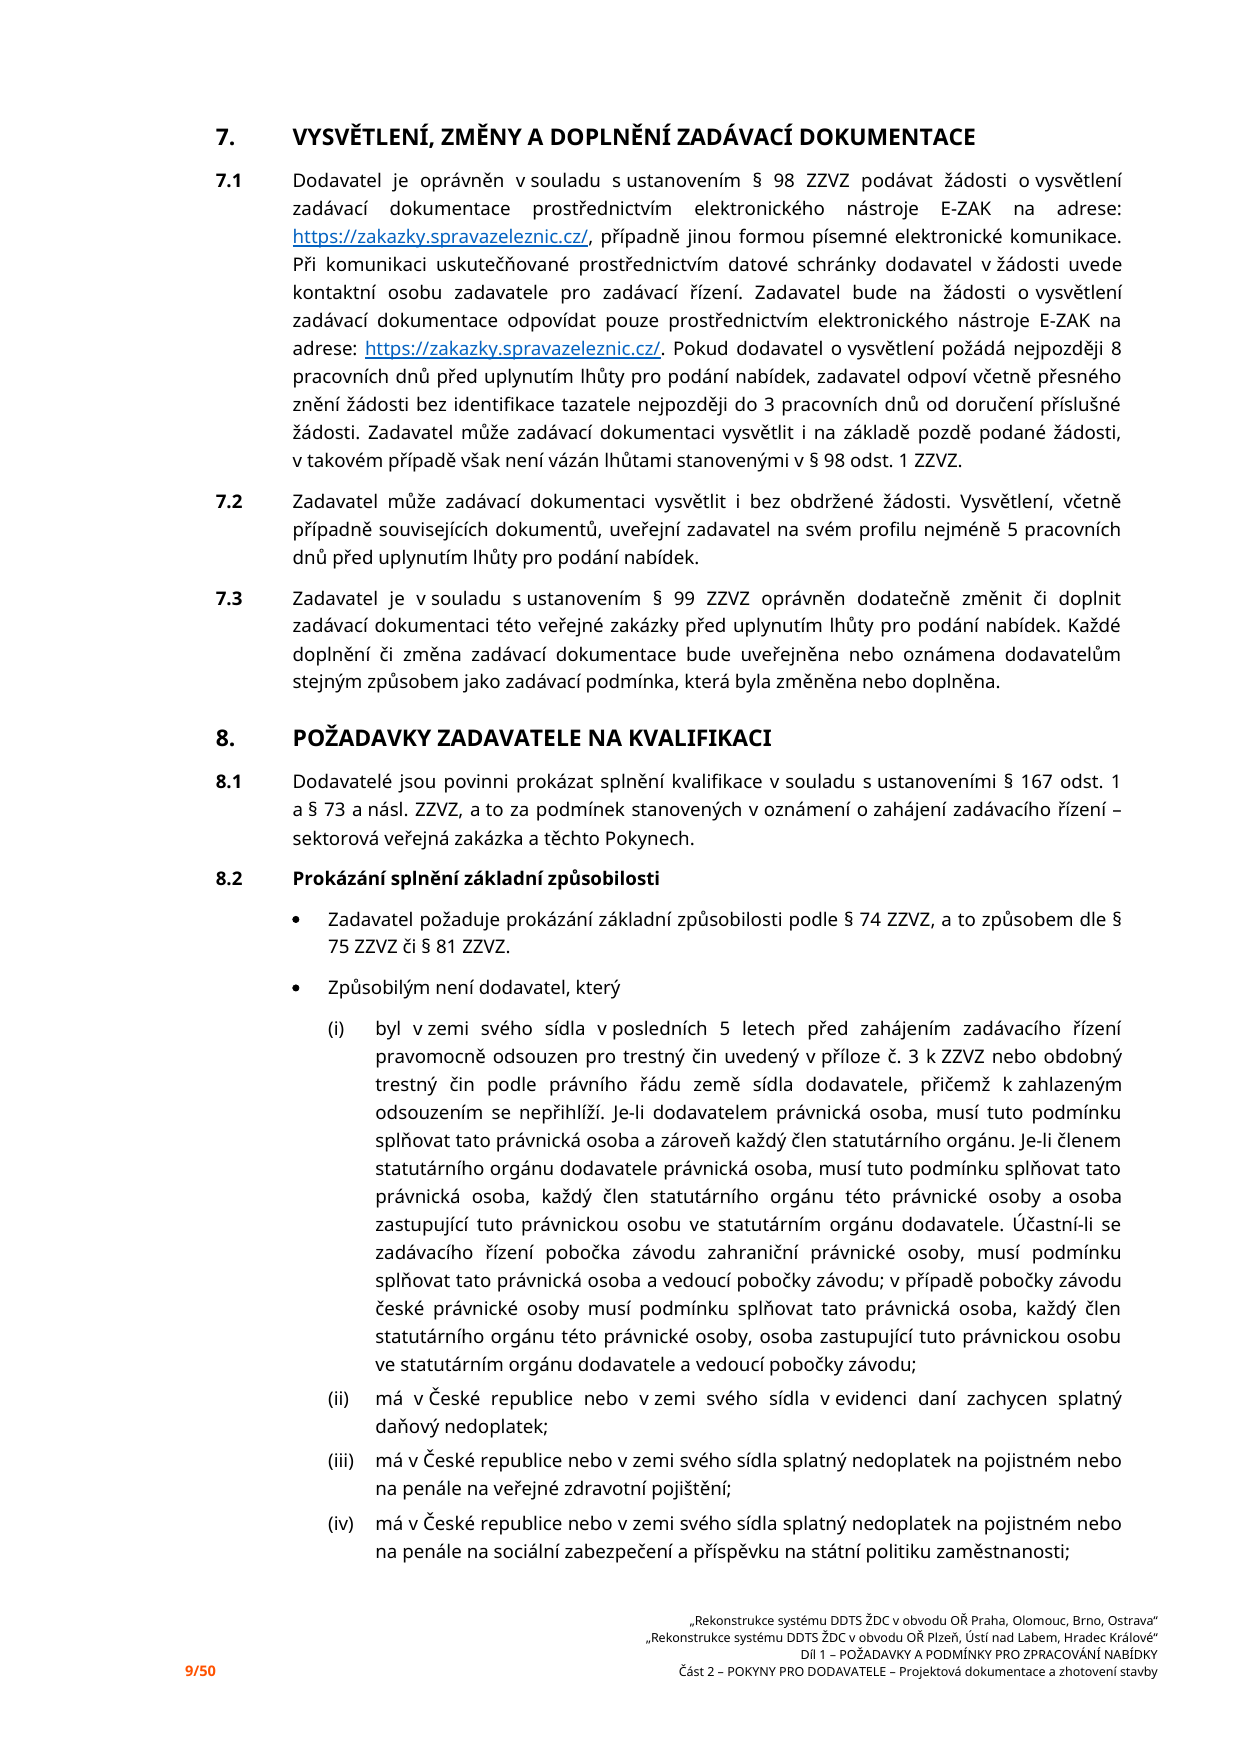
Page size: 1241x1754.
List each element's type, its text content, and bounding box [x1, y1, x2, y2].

text Zadavatel může zadávací dokumentaci vysvětlit i bez obdržené žádosti. Vysvětlení, včetně případně souvisejících dokumentů, uveřejní zadavatel na svém profilu nejméně 5 pracovních dnů před uplynutím lhůty pro podání nabídek. [216, 488, 1122, 570]
text má v České republice nebo v zemi svého sídla splatný nedoplatek na pojistném nebo na penále na sociální zabezpečení a příspěvku na státní politiku zaměstnanosti; [328, 1510, 1122, 1563]
text Dodavatelé jsou povinni prokázat splnění kvalifikace v souladu s ustanoveními § 167 odst. 1 a § 73 a násl. ZZVZ, a to za podmínek stanovených v oznámení o zahájení zadávacího řízení – sektorová veřejná zakázka a těchto Pokynech. [216, 769, 1122, 850]
text VYSVĚTLENÍ, ZMĚNY a DOPLNĚNÍ ZADÁVACÍ DOKUMENTACE [216, 121, 1122, 152]
text Dodavatel je oprávněn v souladu s ustanovením § 98 ZZVZ podávat žádosti o vysvětlení zadávací dokumentace prostřednictvím elektronického nástroje E-ZAK na adrese: https://zakazky.spravazeleznic.cz/, případně jinou formou písemné elektronické komunikace. Při komunikaci uskutečňované prostřednictvím datové schránky dodavatel v žádosti uvede kontaktní osobu zadavatele pro zadávací řízení. Zadavatel bude na žádosti o vysvětlení zadávací dokumentace odpovídat pouze prostřednictvím elektronického nástroje E-ZAK na adrese: https://zakazky.spravazeleznic.cz/. Pokud dodavatel o vysvětlení požádá nejpozději 8 pracovních dnů před uplynutím lhůty pro podání nabídek, zadavatel odpoví včetně přesného znění žádosti bez identifikace tazatele nejpozději do 3 pracovních dnů od doručení příslušné žádosti. Zadavatel může zadávací dokumentaci vysvětlit i na základě pozdě podané žádosti, v takovém případě však není vázán lhůtami stanovenými v § 98 odst. 1 ZZVZ. [216, 167, 1122, 473]
text má v České republice nebo v zemi svého sídla v evidenci daní zachycen splatný daňový nedoplatek; [328, 1385, 1122, 1439]
text Prokázání splnění základní způsobilosti [216, 865, 1122, 891]
text POŽADAVKY ZADAVATELE NA KVALIFIKACI [216, 722, 1122, 753]
text má v České republice nebo v zemi svého sídla splatný nedoplatek na pojistném nebo na penále na veřejné zdravotní pojištění; [328, 1448, 1122, 1501]
text Zadavatel požaduje prokázání základní způsobilosti podle § 74 ZZVZ, a to způsobem dle § 75 ZZVZ či § 81 ZZVZ. [292, 906, 1122, 959]
text byl v zemi svého sídla v posledních 5 letech před zahájením zadávacího řízení pravomocně odsouzen pro trestný čin uvedený v příloze č. 3 k ZZVZ nebo obdobný trestný čin podle právního řádu země sídla dodavatele, přičemž k zahlazeným odsouzením se nepřihlíží. Je-li dodavatelem právnická osoba, musí tuto podmínku splňovat tato právnická osoba a zároveň každý člen statutárního orgánu. Je-li členem statutárního orgánu dodavatele právnická osoba, musí tuto podmínku splňovat tato právnická osoba, každý člen statutárního orgánu této právnické osoby a osoba zastupující tuto právnickou osobu ve statutárním orgánu dodavatele. Účastní-li se zadávacího řízení pobočka závodu zahraniční právnické osoby, musí podmínku splňovat tato právnická osoba a vedoucí pobočky závodu; v případě pobočky závodu české právnické osoby musí podmínku splňovat tato právnická osoba, každý člen statutárního orgánu této právnické osoby, osoba zastupující tuto právnickou osobu ve statutárním orgánu dodavatele a vedoucí pobočky závodu; [328, 1015, 1122, 1377]
text Způsobilým není dodavatel, který [292, 974, 1122, 1000]
text Zadavatel je v souladu s ustanovením § 99 ZZVZ oprávněn dodatečně změnit či doplnit zadávací dokumentaci této veřejné zakázky před uplynutím lhůty pro podání nabídek. Každé doplnění či změna zadávací dokumentace bude uveřejněna nebo oznámena dodavatelům stejným způsobem jako zadávací podmínka, která byla změněna nebo doplněna. [216, 585, 1122, 694]
